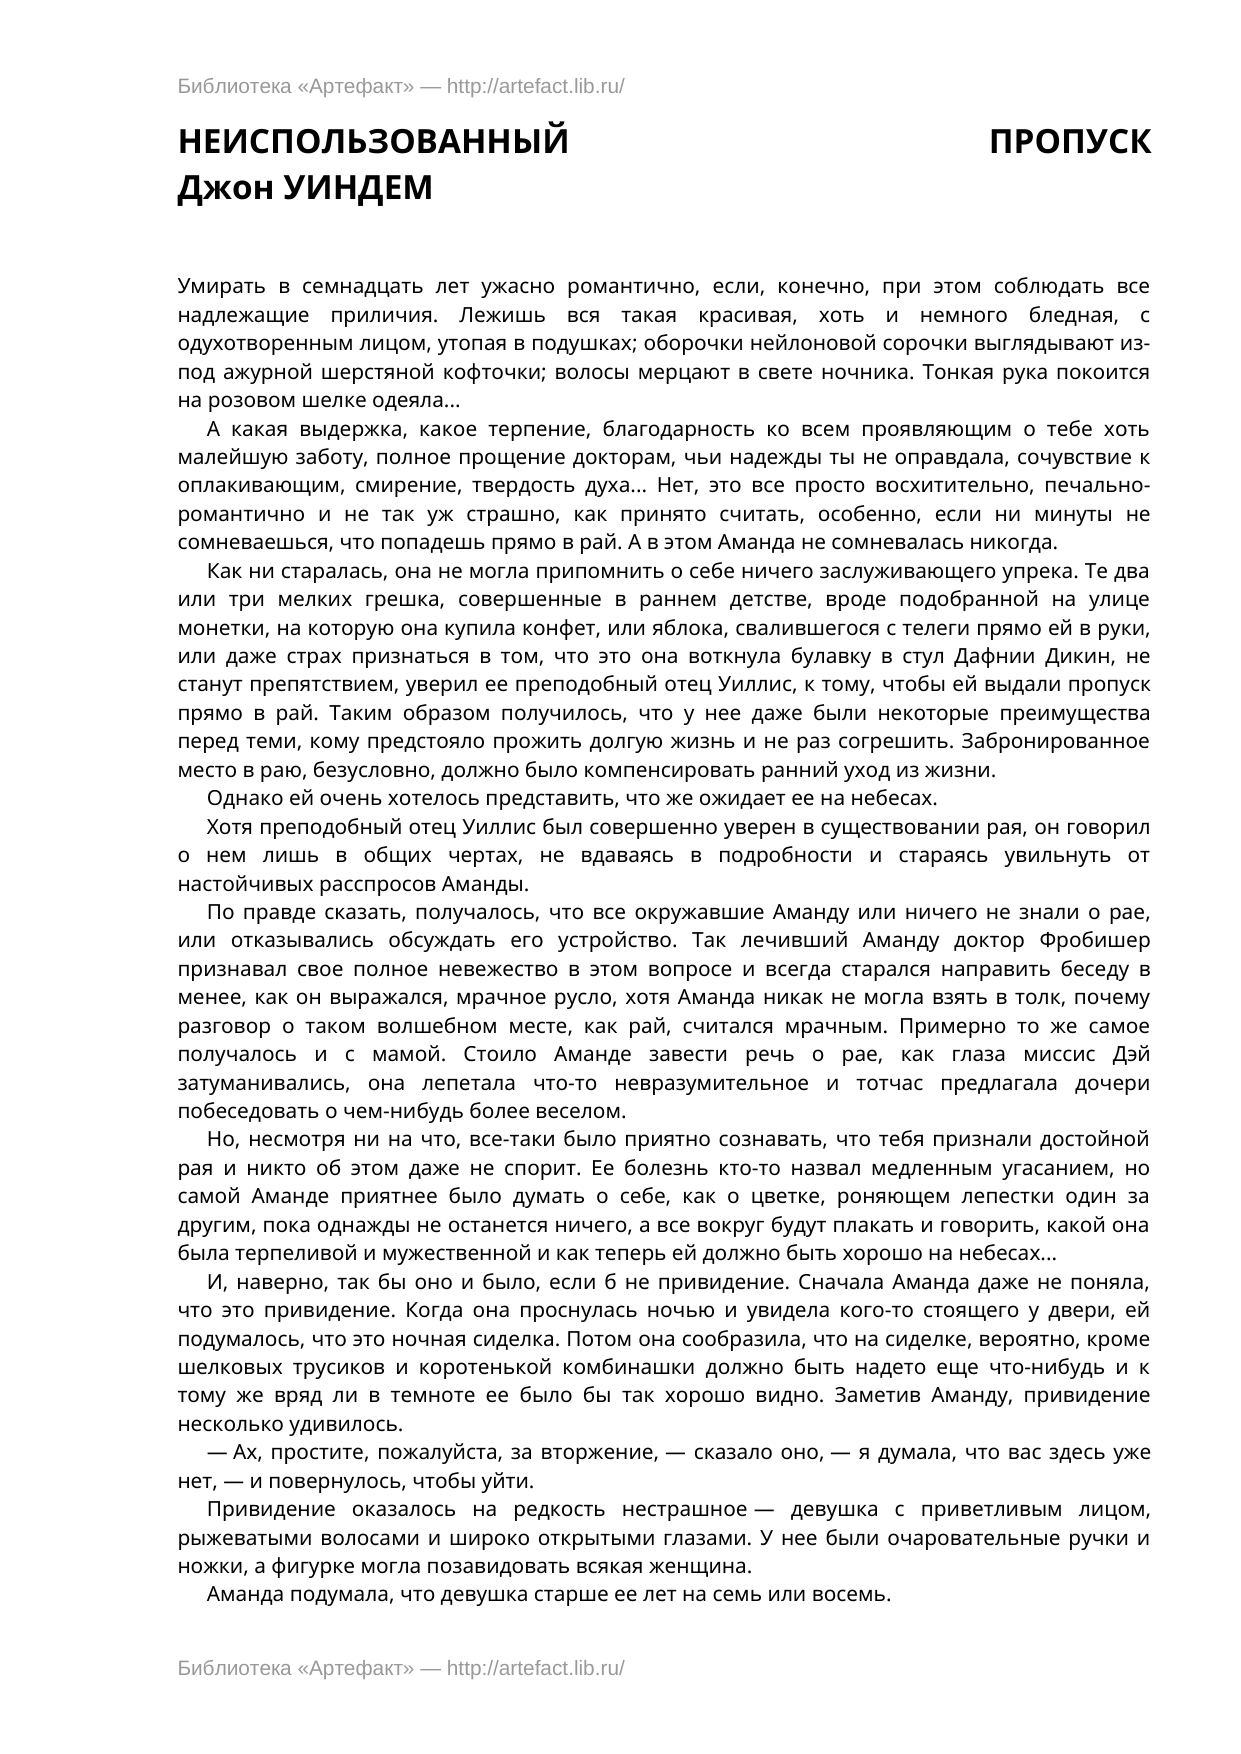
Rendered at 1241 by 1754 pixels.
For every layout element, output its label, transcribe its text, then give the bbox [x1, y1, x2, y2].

text По правде сказать, получалось, что все окружавшие Аманду или ничего не знали о рае, или отказывались обсуждать его устройство. Так лечивший Аманду доктор Фробишер признавал свое полное невежество в этом вопросе и всегда старался направить беседу в менее, как он выражался, мрачное русло, хотя Аманда никак не могла взять в толк, почему разговор о таком волшебном месте, как рай, считался мрачным. Примерно то же самое получалось и с мамой. Стоило Аманде завести речь о рае, как глаза миссис Дэй затуманивались, она лепетала что-то невразумительное и тотчас предлагала дочери побеседовать о чем-нибудь более веселом. [177, 897, 1152, 1124]
text А какая выдержка, какое терпение, благодарность ко всем проявляющим о тебе хоть малейшую заботу, полное прощение докторам, чьи надежды ты не оправдала, сочувствие к оплакивающим, смирение, твердость духа... Нет, это все просто восхитительно, печально-романтично и не так уж страшно, как принято считать, особенно, если ни минуты не сомневаешься, что попадешь прямо в рай. А в этом Аманда не сомневалась никогда. [177, 414, 1152, 556]
text Но, несмотря ни на что, все-таки было приятно сознавать, что тебя признали достойной рая и никто об этом даже не спорит. Ее болезнь кто-то назвал медленным угасанием, но самой Аманде приятнее было думать о себе, как о цветке, роняющем лепестки один за другим, пока однажды не останется ничего, а все вокруг будут плакать и говорить, какой она была терпеливой и мужественной и как теперь ей должно быть хорошо на небесах... [177, 1124, 1152, 1267]
text НЕИСПОЛЬЗОВАННЫЙ ПРОПУСК Джон УИНДЕМ [177, 118, 1152, 209]
text И, наверно, так бы оно и было, если б не привидение. Сначала Аманда даже не поняла, что это привидение. Когда она проснулась ночью и увидела кого-то стоящего у двери, ей подумалось, что это ночная сиделка. Потом она сообразила, что на сиделке, вероятно, кроме шелковых трусиков и коротенькой комбинашки должно быть надето еще что-нибудь и к тому же вряд ли в темноте ее было бы так хорошо видно. Заметив Аманду, привидение несколько удивилось. [177, 1267, 1152, 1437]
text Хотя преподобный отец Уиллис был совершенно уверен в существовании рая, он говорил о нем лишь в общих чертах, не вдаваясь в подробности и стараясь увильнуть от настойчивых расспросов Аманды. [177, 812, 1152, 897]
text Привидение оказалось на редкость нестрашное — девушка с приветливым лицом, рыжеватыми волосами и широко открытыми глазами. У нее были очаровательные ручки и ножки, а фигурке могла позавидовать всякая женщина. [177, 1494, 1152, 1579]
text — Ах, простите, пожалуйста, за вторжение, — сказало оно, — я думала, что вас здесь уже нет, — и повернулось, чтобы уйти. [177, 1437, 1152, 1494]
text Однако ей очень хотелось представить, что же ожидает ее на небесах. [177, 783, 1152, 812]
text Как ни старалась, она не могла припомнить о себе ничего заслуживающего упрека. Те два или три мелких грешка, совершенные в раннем детстве, вроде подобранной на улице монетки, на которую она купила конфет, или яблока, свалившегося с телеги прямо ей в руки, или даже страх признаться в том, что это она воткнула булавку в стул Дафнии Дикин, не станут препятствием, уверил ее преподобный отец Уиллис, к тому, чтобы ей выдали пропуск прямо в рай. Таким образом получилось, что у нее даже были некоторые преимущества перед теми, кому предстояло прожить долгую жизнь и не раз согрешить. Забронированное место в раю, безусловно, должно было компенсировать ранний уход из жизни. [177, 556, 1152, 783]
text Аманда подумала, что девушка старше ее лет на семь или восемь. [177, 1579, 1152, 1608]
text Умирать в семнадцать лет ужасно романтично, если, конечно, при этом соблюдать все надлежащие приличия. Лежишь вся такая красивая, хоть и немного бледная, с одухотворенным лицом, утопая в подушках; оборочки нейлоновой сорочки выглядывают из-под ажурной шерстяной кофточки; волосы мерцают в свете ночника. Тонкая рука покоится на розовом шелке одеяла... [177, 243, 1152, 414]
